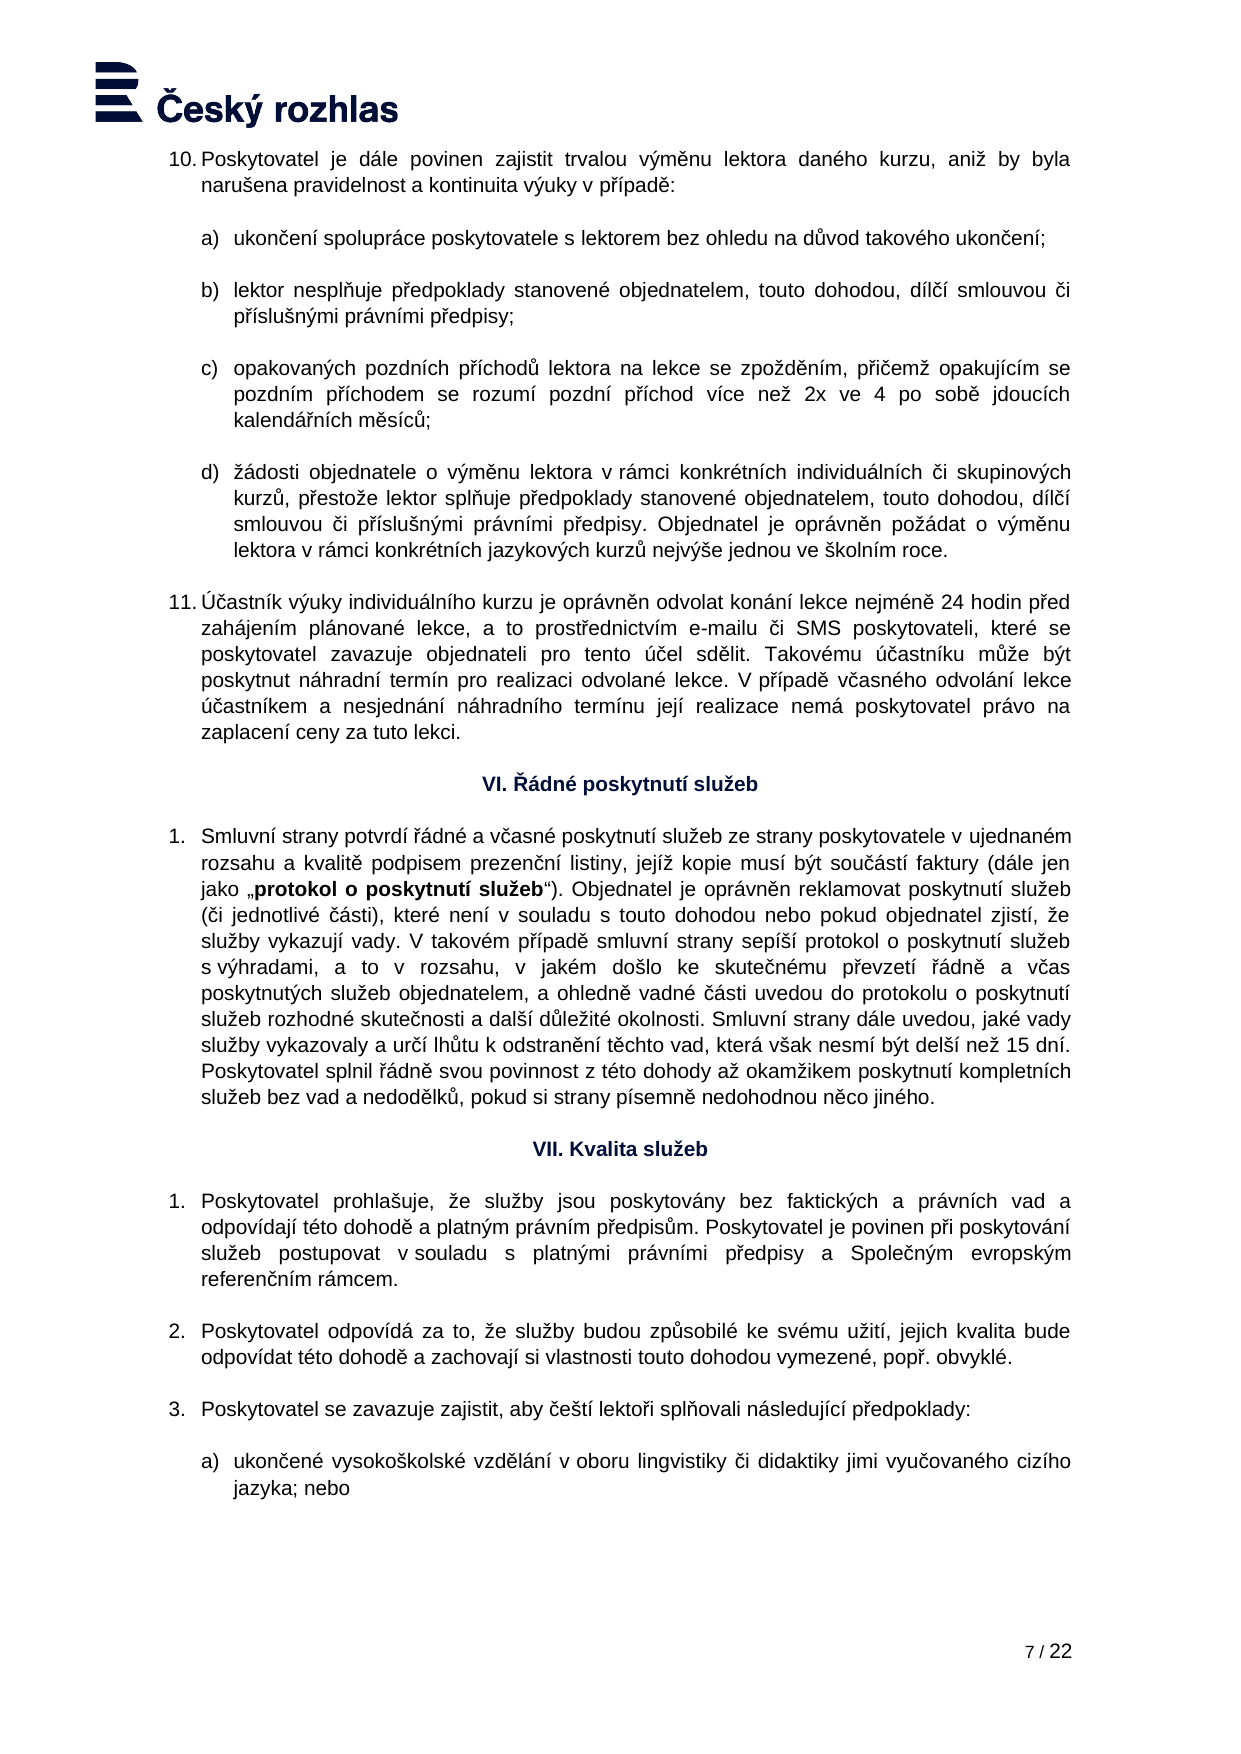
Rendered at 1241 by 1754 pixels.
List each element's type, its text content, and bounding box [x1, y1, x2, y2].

list lektor nesplňuje předpoklady stanovené objednatelem, touto dohodou, dílčí smlouvou či příslušnými právními předpisy; [201, 276, 1072, 328]
list Účastník výuky individuálního kurzu je oprávněn odvolat konání lekce nejméně 24 hodin před zahájením plánované lekce, a to prostřednictvím e-mailu či SMS poskytovateli, které se poskytovatel zavazuje objednateli pro tento účel sdělit. Takovému účastníku může být poskytnut náhradní termín pro realizaci odvolané lekce. V případě včasného odvolání lekce účastníkem a nesjednání náhradního termínu její realizace nemá poskytovatel právo na zaplacení ceny za tuto lekci. [168, 589, 1072, 745]
list opakovaných pozdních příchodů lektora na lekce se zpožděním, přičemž opakujícím se pozdním příchodem se rozumí pozdní příchod více než 2x ve 4 po sobě jdoucích kalendářních měsíců; [201, 354, 1072, 432]
list ukončené vysokoškolské vzdělání v oboru lingvistiky či didaktiky jimi vyučovaného cizího jazyka; nebo [201, 1448, 1072, 1500]
list Poskytovatel se zavazuje zajistit, aby čeští lektoři splňovali následující předpoklady: [168, 1396, 1072, 1422]
list Smluvní strany potvrdí řádné a včasné poskytnutí služeb ze strany poskytovatele v ujednaném rozsahu a kvalitě podpisem prezenční listiny, jejíž kopie musí být součástí faktury (dále jen jako „protokol o poskytnutí služeb“). Objednatel je oprávněn reklamovat poskytnutí služeb (či jednotlivé části), které není v souladu s touto dohodou nebo pokud objednatel zjistí, že služby vykazují vady. V takovém případě smluvní strany sepíší protokol o poskytnutí služeb s výhradami, a to v rozsahu, v jakém došlo ke skutečnému převzetí řádně a včas poskytnutých služeb objednatelem, a ohledně vadné části uvedou do protokolu o poskytnutí služeb rozhodné skutečnosti a další důležité okolnosti. Smluvní strany dále uvedou, jaké vady služby vykazovaly a určí lhůtu k odstranění těchto vad, která však nesmí být delší než 15 dní. Poskytovatel splnil řádně svou povinnost z této dohody až okamžikem poskytnutí kompletních služeb bez vad a nedodělků, pokud si strany písemně nedohodnou něco jiného. [168, 823, 1072, 1109]
list Poskytovatel prohlašuje, že služby jsou poskytovány bez faktických a právních vad a odpovídají této dohodě a platným právním předpisům. Poskytovatel je povinen při poskytování služeb postupovat v souladu s platnými právními předpisy a Společným evropským referenčním rámcem. [168, 1188, 1072, 1292]
subtitle Řádné poskytnutí služeb [168, 771, 1072, 797]
list ukončení spolupráce poskytovatele s lektorem bez ohledu na důvod takového ukončení; [201, 224, 1072, 250]
list Poskytovatel je dále povinen zajistit trvalou výměnu lektora daného kurzu, aniž by byla narušena pravidelnost a kontinuita výuky v případě: [168, 146, 1072, 198]
subtitle Kvalita služeb [168, 1136, 1072, 1162]
list Poskytovatel odpovídá za to, že služby budou způsobilé ke svému užití, jejich kvalita bude odpovídat této dohodě a zachovají si vlastnosti touto dohodou vymezené, popř. obvyklé. [168, 1318, 1072, 1370]
picture [95, 62, 398, 128]
list žádosti objednatele o výměnu lektora v rámci konkrétních individuálních či skupinových kurzů, přestože lektor splňuje předpoklady stanovené objednatelem, touto dohodou, dílčí smlouvou či příslušnými právními předpisy. Objednatel je oprávněn požádat o výměnu lektora v rámci konkrétních jazykových kurzů nejvýše jednou ve školním roce. [201, 458, 1072, 563]
